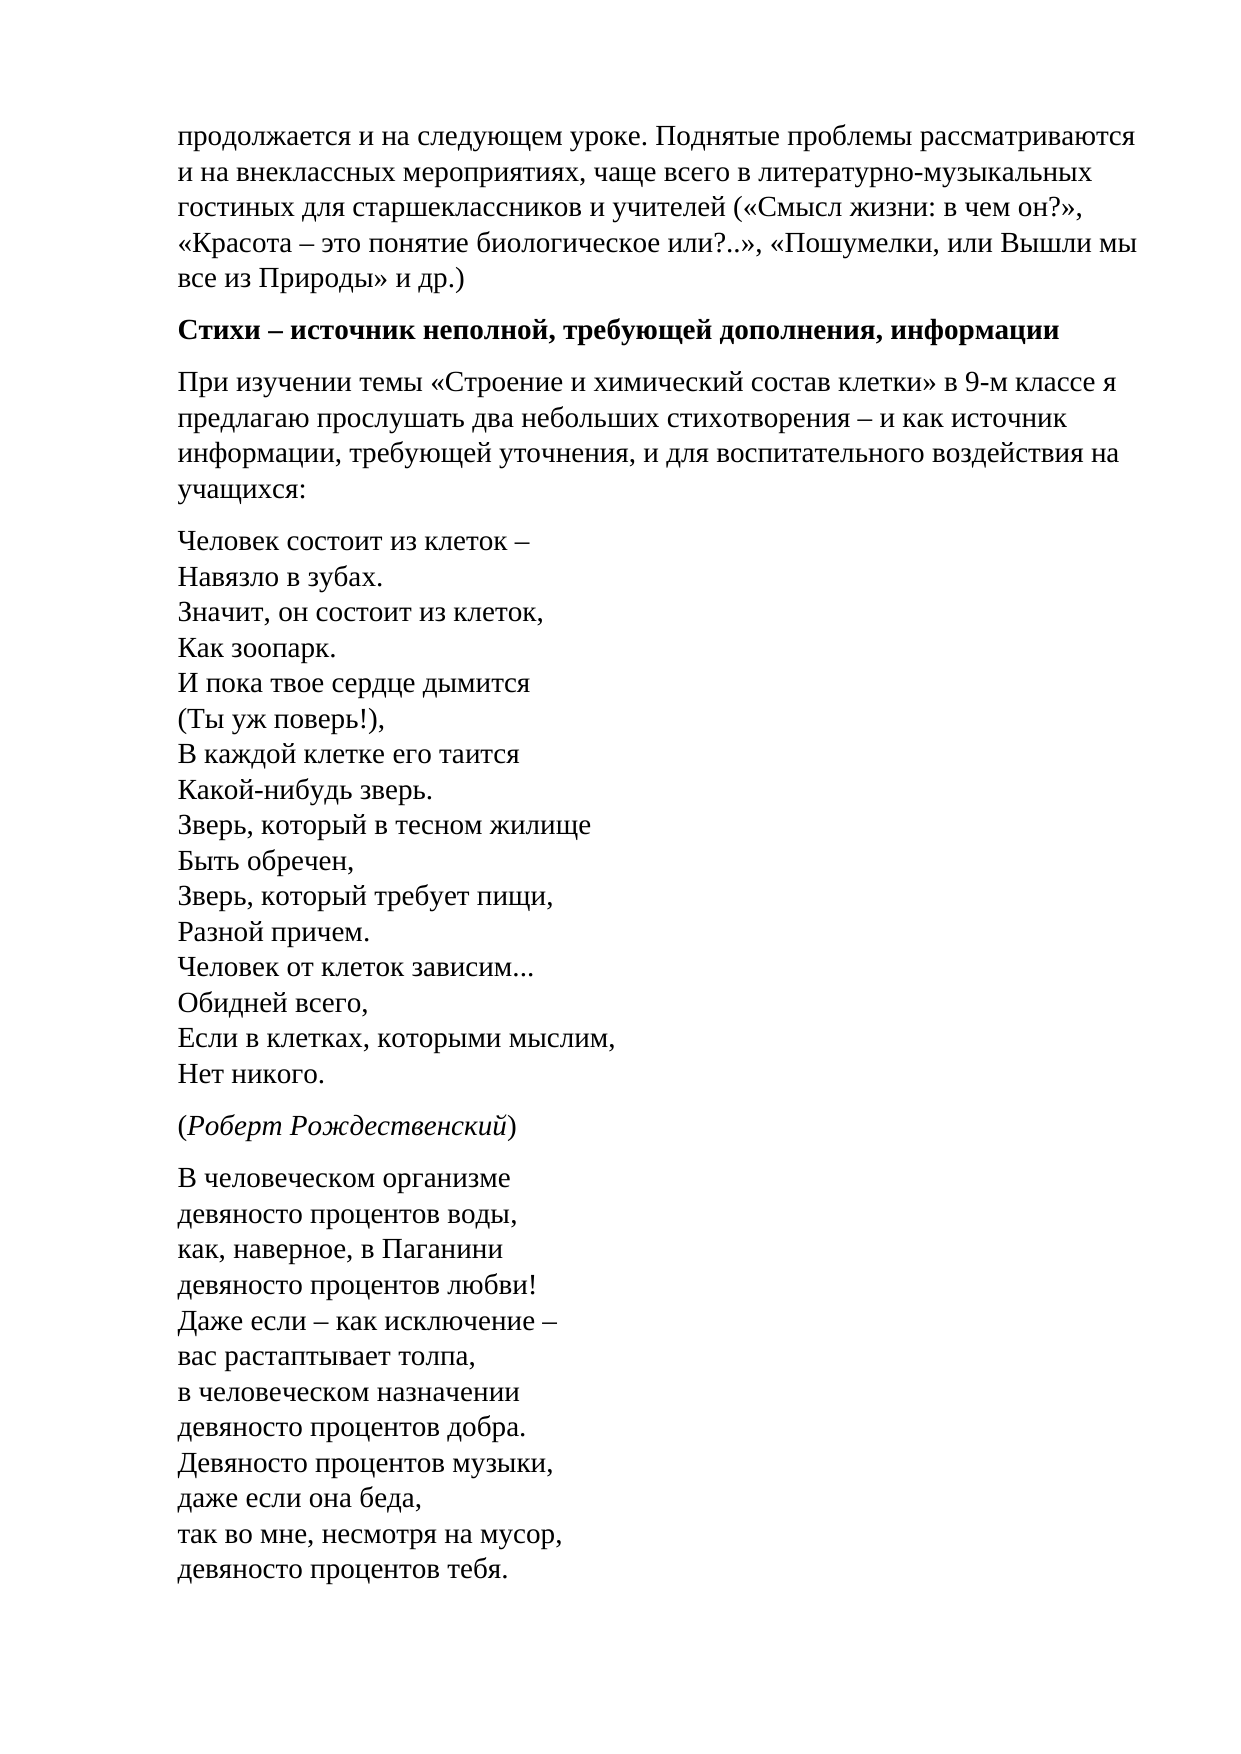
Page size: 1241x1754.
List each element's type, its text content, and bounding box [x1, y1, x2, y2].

text (Роберт Рождественский) [177, 1108, 1152, 1142]
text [177, 118, 1152, 294]
text В человеческом организме девяносто процентов воды, как, наверное, в Паганини девяносто процентов любви! Даже если – как исключение – вас растаптывает толпа, в человеческом назначении девяносто процентов добра. Девяносто процентов музыки, даже если она беда, так во мне, несмотря на мусор, девяносто процентов тебя. [177, 1161, 1152, 1585]
text Человек состоит из клеток – Навязло в зубах. Значит, он состоит из клеток, Как зоопарк. И пока твое сердце дымится (Ты уж поверь!), В каждой клетке его таится Какой-нибудь зверь. Зверь, который в тесном жилище Быть обречен, Зверь, который требует пищи, Разной причем. Человек от клеток зависим... Обидней всего, Если в клетках, которыми мыслим, Нет никого. [177, 523, 1152, 1090]
text При изучении темы «Строение и химический состав клетки» в 9-м классе я предлагаю прослушать два небольших стихотворения – и как источник информации, требующей уточнения, и для воспитательного воздействия на учащихся: [177, 364, 1152, 505]
text Стихи – источник неполной, требующей дополнения, информации [177, 312, 1152, 346]
